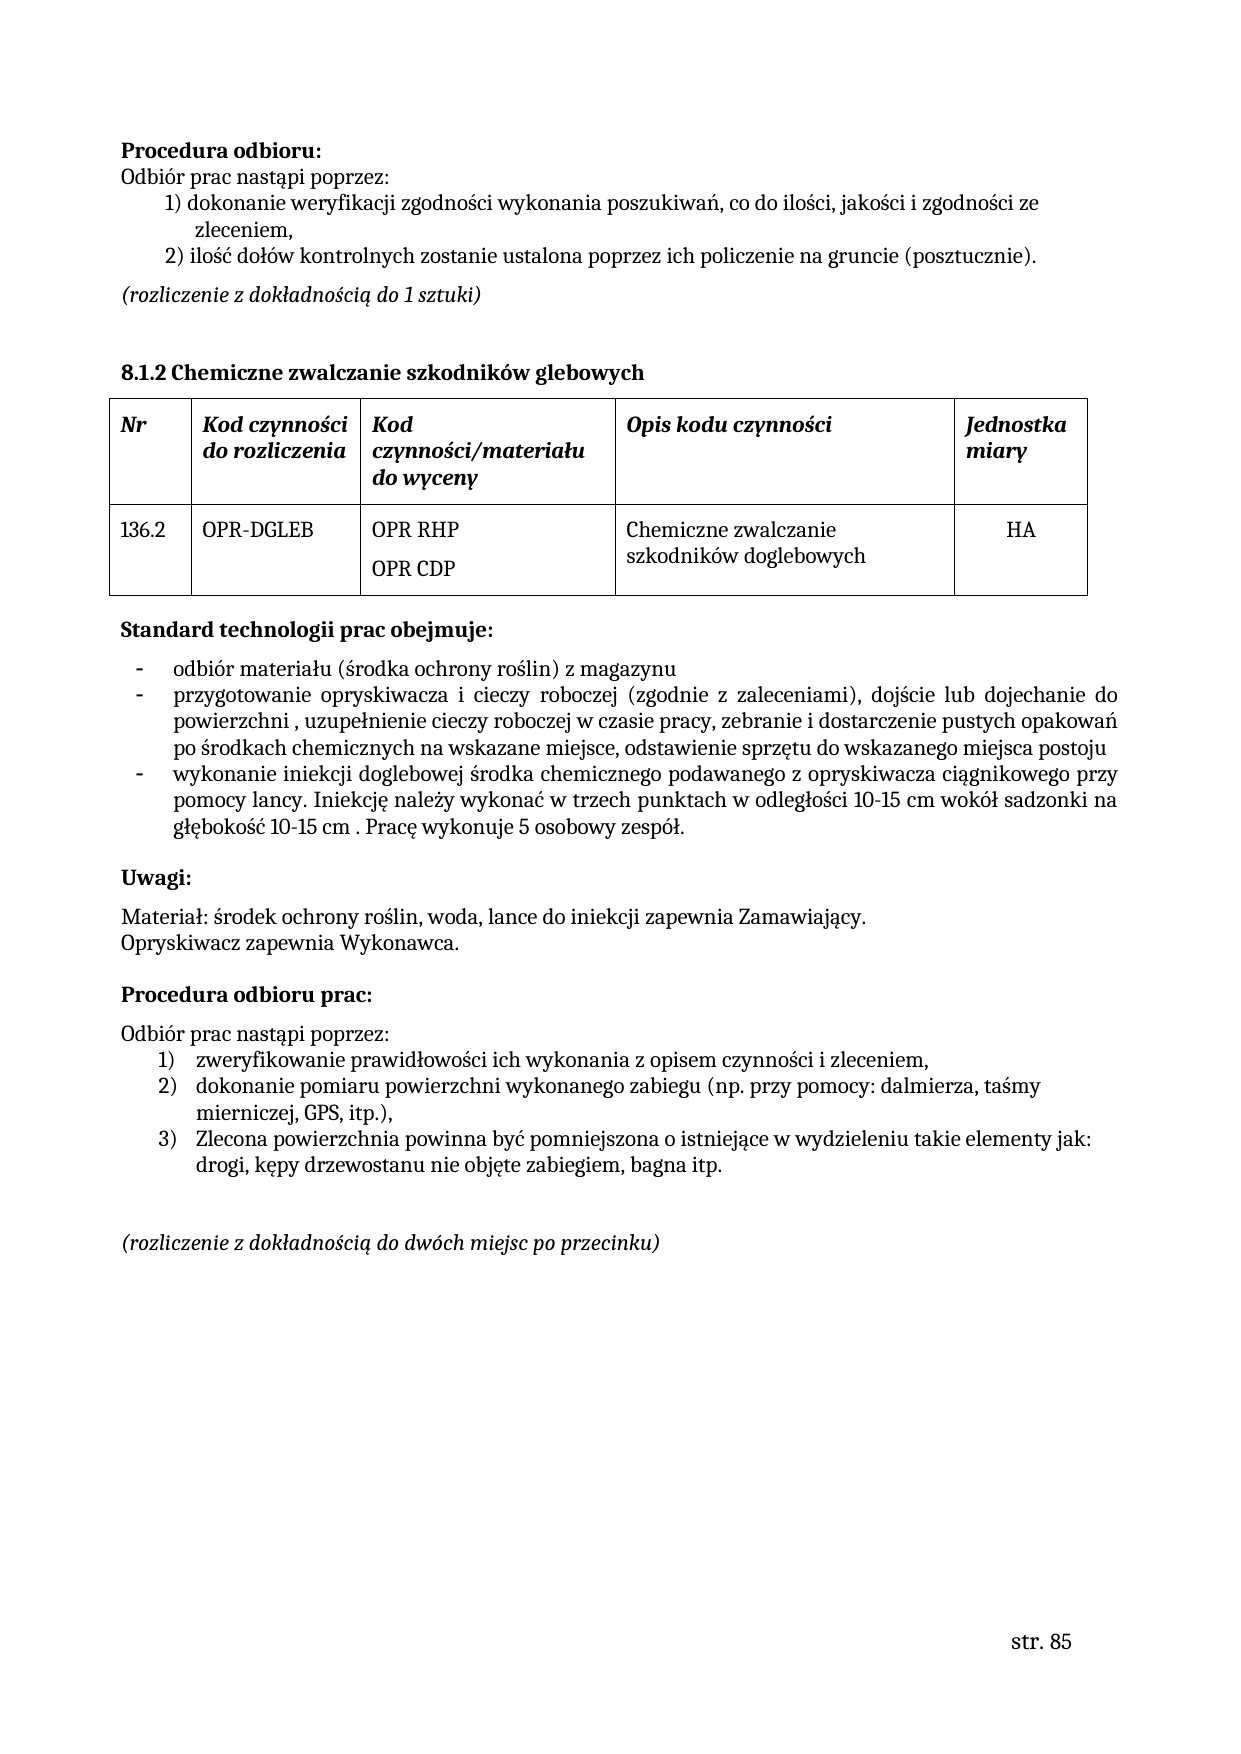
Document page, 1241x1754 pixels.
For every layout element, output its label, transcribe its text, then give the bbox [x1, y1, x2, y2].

text Odbiór prac nastąpi poprzez: [121, 1020, 1119, 1047]
text 1) dokonanie weryfikacji zgodności wykonania poszukiwań, co do ilości, jakości i zgodności ze zleceniem, [165, 190, 1119, 243]
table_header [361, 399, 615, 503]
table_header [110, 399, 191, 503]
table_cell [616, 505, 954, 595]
list przygotowanie opryskiwacza i cieczy roboczej (zgodnie z zaleceniami), dojście lub dojechanie do powierzchni , uzupełnienie cieczy roboczej w czasie pracy, zebranie i dostarczenie pustych opakowań po środkach chemicznych na wskazane miejsce, odstawienie sprzętu do wskazanego miejsca postoju [136, 682, 1119, 761]
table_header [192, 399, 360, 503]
list Zlecona powierzchnia powinna być pomniejszona o istniejące w wydzieleniu takie elementy jak: drogi, kępy drzewostanu nie objęte zabiegiem, bagna itp. [158, 1126, 1119, 1178]
text Procedura odbioru: [121, 137, 1119, 164]
text (rozliczenie z dokładnością do 1 sztuki) [121, 282, 1119, 308]
text Odbiór prac nastąpi poprzez: [121, 164, 1119, 190]
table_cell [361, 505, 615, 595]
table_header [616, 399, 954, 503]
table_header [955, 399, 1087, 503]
text Materiał: środek ochrony roślin, woda, lance do iniekcji zapewnia Zamawiający. Opryskiwacz zapewnia Wykonawca. [121, 904, 1119, 956]
text Procedura odbioru prac: [121, 981, 1119, 1008]
list wykonanie iniekcji doglebowej środka chemicznego podawanego z opryskiwacza ciągnikowego przy pomocy lancy. Iniekcję należy wykonać w trzech punktach w odległości 10-15 cm wokół sadzonki na głębokość 10-15 cm . Pracę wykonuje 5 osobowy zespół. [136, 761, 1119, 840]
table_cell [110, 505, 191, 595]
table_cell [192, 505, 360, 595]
text 8.1.2 Chemiczne zwalczanie szkodników glebowych [121, 359, 1119, 386]
text Standard technologii prac obejmuje: [121, 617, 1119, 643]
list dokonanie pomiaru powierzchni wykonanego zabiegu (np. przy pomocy: dalmierza, taśmy mierniczej, GPS, itp.), [158, 1073, 1119, 1126]
text Uwagi: [121, 865, 1119, 891]
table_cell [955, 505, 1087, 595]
text (rozliczenie z dokładnością do dwóch miejsc po przecinku) [121, 1230, 1119, 1256]
list odbiór materiału (środka ochrony roślin) z magazynu [136, 655, 1119, 682]
text 2) ilość dołów kontrolnych zostanie ustalona poprzez ich policzenie na gruncie (posztucznie). [165, 243, 1119, 269]
list zweryfikowanie prawidłowości ich wykonania z opisem czynności i zleceniem, [158, 1047, 1119, 1073]
